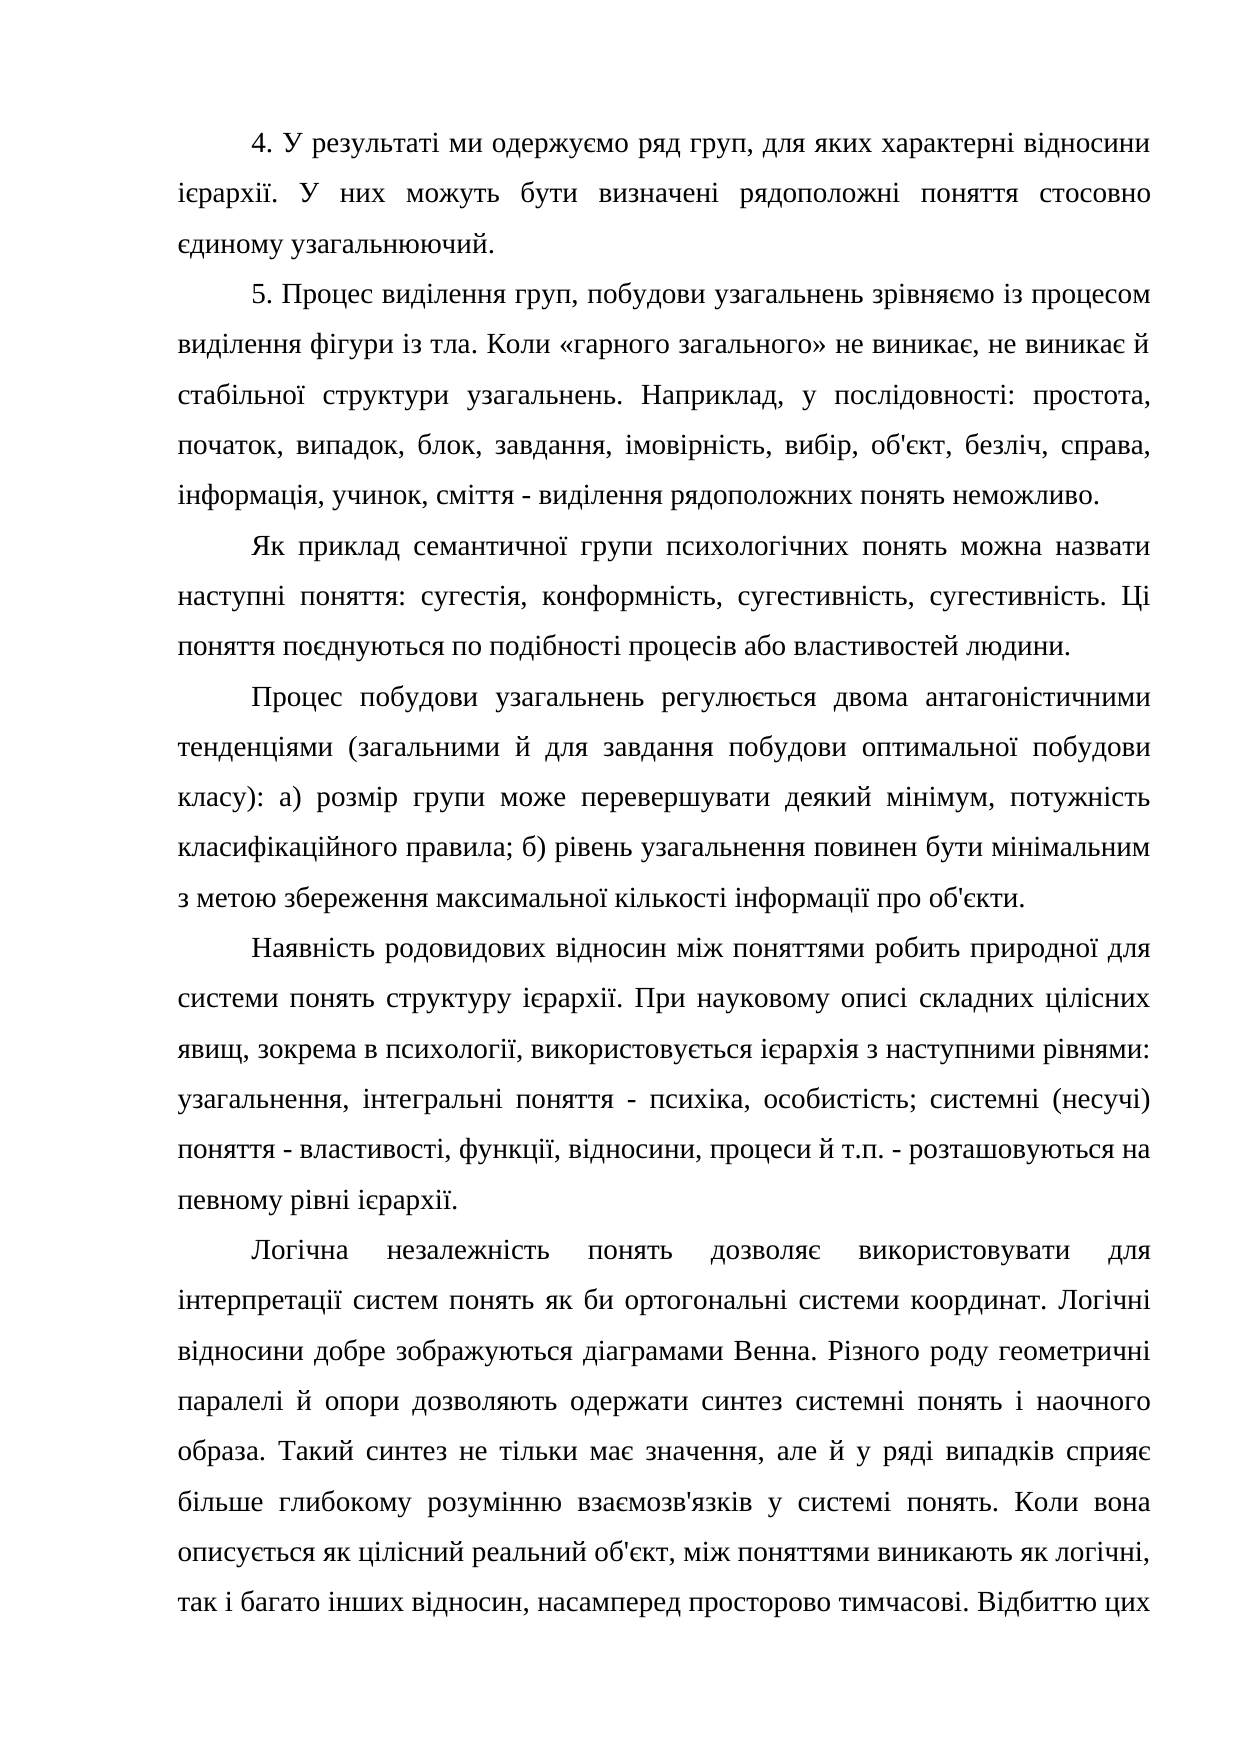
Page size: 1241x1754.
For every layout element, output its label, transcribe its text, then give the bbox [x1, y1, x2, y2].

text Наявність родовидових відносин між поняттями робить природної для системи понять структуру ієрархії. При науковому описі складних цілісних явищ, зокрема в психології, використовується ієрархія з наступними рівнями: узагальнення, інтегральні поняття - психіка, особистість; системні (несучі) поняття - властивості, функції, відносини, процеси й т.п. - розташовуються на певному рівні ієрархії. [177, 930, 1152, 1215]
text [177, 1232, 1152, 1618]
text Як приклад семантичної групи психологічних понять можна назвати наступні поняття: сугестія, конформність, сугестивність, сугестивність. Ці поняття поєднуються по подібності процесів або властивостей людини. [177, 528, 1152, 662]
text 4. У результаті ми одержуємо ряд груп, для яких характерні відносини ієрархії. У них можуть бути визначені рядоположні поняття стосовно єдиному узагальнюючий. [177, 125, 1152, 259]
text Процес побудови узагальнень регулюється двома антагоністичними тенденціями (загальними й для завдання побудови оптимальної побудови класу): а) розмір групи може перевершувати деякий мінімум, потужність класифікаційного правила; б) рівень узагальнення повинен бути мінімальним з метою збереження максимальної кількості інформації про об'єкти. [177, 679, 1152, 913]
text 5. Процес виділення груп, побудови узагальнень зрівняємо із процесом виділення фігури із тла. Коли «гарного загального» не виникає, не виникає й стабільної структури узагальнень. Наприклад, у послідовності: простота, початок, випадок, блок, завдання, імовірність, вибір, об'єкт, безліч, справа, інформація, учинок, сміття - виділення рядоположних понять неможливо. [177, 276, 1152, 511]
